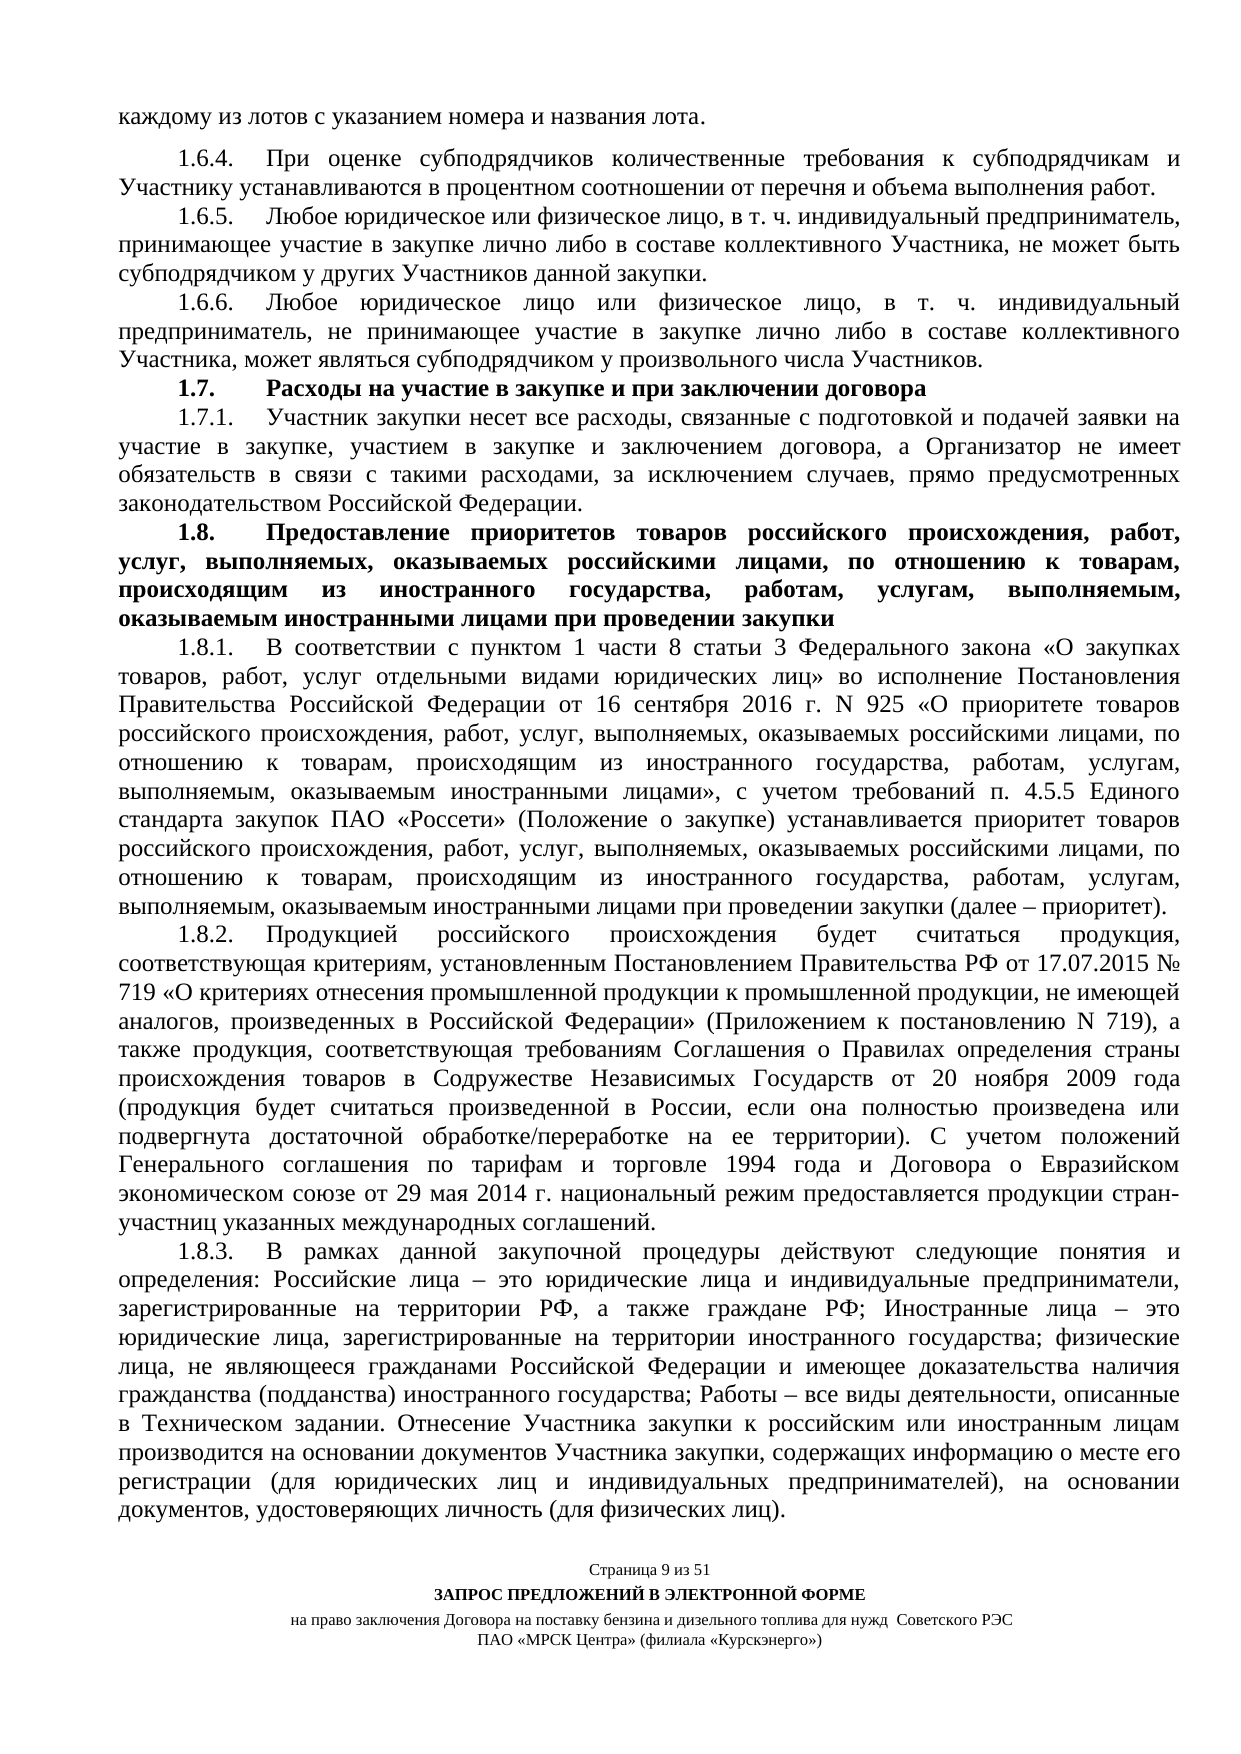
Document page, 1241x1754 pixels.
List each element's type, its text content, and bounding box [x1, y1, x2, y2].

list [118, 101, 1181, 130]
subtitle Участник закупки несет все расходы, связанные с подготовкой и подачей заявки на участие в закупке, участием в закупке и заключением договора, а Организатор не имеет обязательств в связи с такими расходами, за исключением случаев, прямо предусмотренных законодательством Российской Федерации. [118, 402, 1181, 517]
subtitle В соответствии с пунктом 1 части 8 статьи 3 Федерального закона «О закупках товаров, работ, услуг отдельными видами юридических лиц» во исполнение Постановления Правительства Российской Федерации от 16 сентября 2016 г. N 925 «О приоритете товаров российского происхождения, работ, услуг, выполняемых, оказываемых российскими лицами, по отношению к товарам, происходящим из иностранного государства, работам, услугам, выполняемым, оказываемым иностранными лицами», с учетом требований п. 4.5.5 Единого стандарта закупок ПАО «Россети» (Положение о закупке) устанавливается приоритет товаров российского происхождения, работ, услуг, выполняемых, оказываемых российскими лицами, по отношению к товарам, происходящим из иностранного государства, работам, услугам, выполняемым, оказываемым иностранными лицами при проведении закупки (далее – приоритет). [118, 632, 1181, 919]
subtitle Продукцией российского происхождения будет считаться продукция, соответствующая критериям, установленным Постановлением Правительства РФ от 17.07.2015 № 719 «О критериях отнесения промышленной продукции к промышленной продукции, не имеющей аналогов, произведенных в Российской Федерации» (Приложением к постановлению N 719), а также продукция, соответствующая требованиям Соглашения о Правилах определения страны происхождения товаров в Содружестве Независимых Государств от 20 ноября 2009 года (продукция будет считаться произведенной в России, если она полностью произведена или подвергнута достаточной обработке/переработке на ее территории). С учетом положений Генерального соглашения по тарифам и торговле 1994 года и Договора о Евразийском экономическом союзе от 29 мая 2014 г. национальный режим предоставляется продукции стран-участниц указанных международных соглашений. [118, 919, 1181, 1236]
subtitle При оценке субподрядчиков количественные требования к субподрядчикам и Участнику устанавливаются в процентном соотношении от перечня и объема выполнения работ. [118, 143, 1181, 201]
subtitle В рамках данной закупочной процедуры действуют следующие понятия и определения: Российские лица – это юридические лица и индивидуальные предприниматели, зарегистрированные на территории РФ, а также граждане РФ; Иностранные лица – это юридические лица, зарегистрированные на территории иностранного государства; физические лица, не являющееся гражданами Российской Федерации и имеющее доказательства наличия гражданства (подданства) иностранного государства; Работы – все виды деятельности, описанные в Техническом задании. Отнесение Участника закупки к российским или иностранным лицам производится на основании документов Участника закупки, содержащих информацию о месте его регистрации (для юридических лиц и индивидуальных предпринимателей), на основании документов, удостоверяющих личность (для физических лиц). [118, 1236, 1181, 1523]
subtitle Любое юридическое лицо или физическое лицо, в т. ч. индивидуальный предприниматель, не принимающее участие в закупке лично либо в составе коллективного Участника, может являться субподрядчиком у произвольного числа Участников. [118, 287, 1181, 373]
subtitle Любое юридическое или физическое лицо, в т. ч. индивидуальный предприниматель, принимающее участие в закупке лично либо в составе коллективного Участника, не может быть субподрядчиком у других Участников данной закупки. [118, 201, 1181, 287]
subtitle Предоставление приоритетов товаров российского происхождения, работ, услуг, выполняемых, оказываемых российскими лицами, по отношению к товарам, происходящим из иностранного государства, работам, услугам, выполняемым, оказываемым иностранными лицами при проведении закупки [118, 517, 1181, 632]
subtitle Расходы на участие в закупке и при заключении договора [118, 373, 1181, 402]
